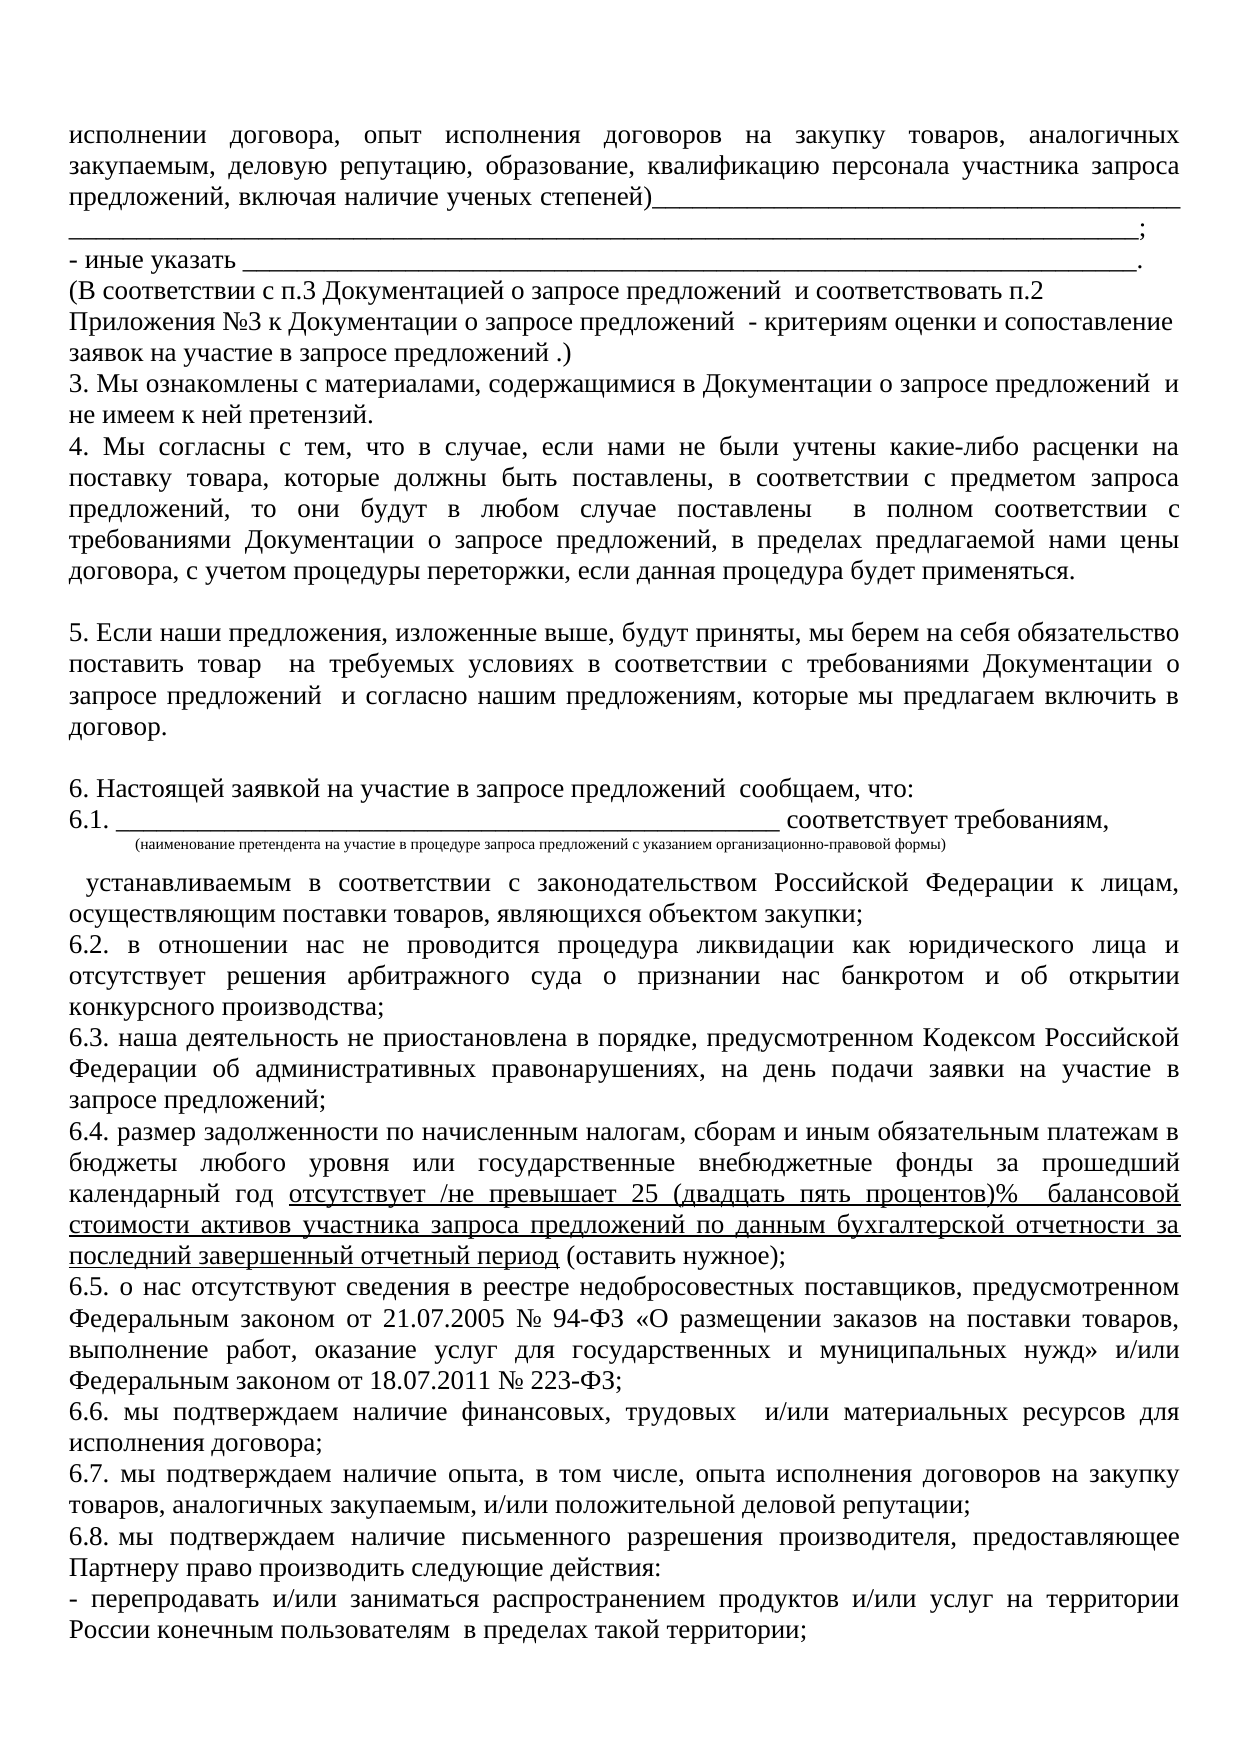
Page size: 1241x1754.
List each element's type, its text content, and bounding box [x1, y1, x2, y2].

table_cell 5. Если наши предложения, изложенные выше, будут приняты, мы берем на себя обязательство поставить товар на требуемых условиях в соответствии с требованиями Документации о запросе предложений и согласно нашим предложениям, которые мы предлагаем включить в договор. [58, 616, 1192, 772]
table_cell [58, 772, 1192, 1644]
table_cell 4. Мы согласны с тем, что в случае, если нами не были учтены какие-либо расценки на поставку товара, которые должны быть поставлены, в соответствии с предметом запроса предложений, то они будут в любом случае поставлены в полном соответствии с требованиями Документации о запросе предложений, в пределах предлагаемой нами цены договора, с учетом процедуры переторжки, если данная процедура будет применяться. [58, 430, 1192, 616]
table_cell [58, 118, 1192, 429]
